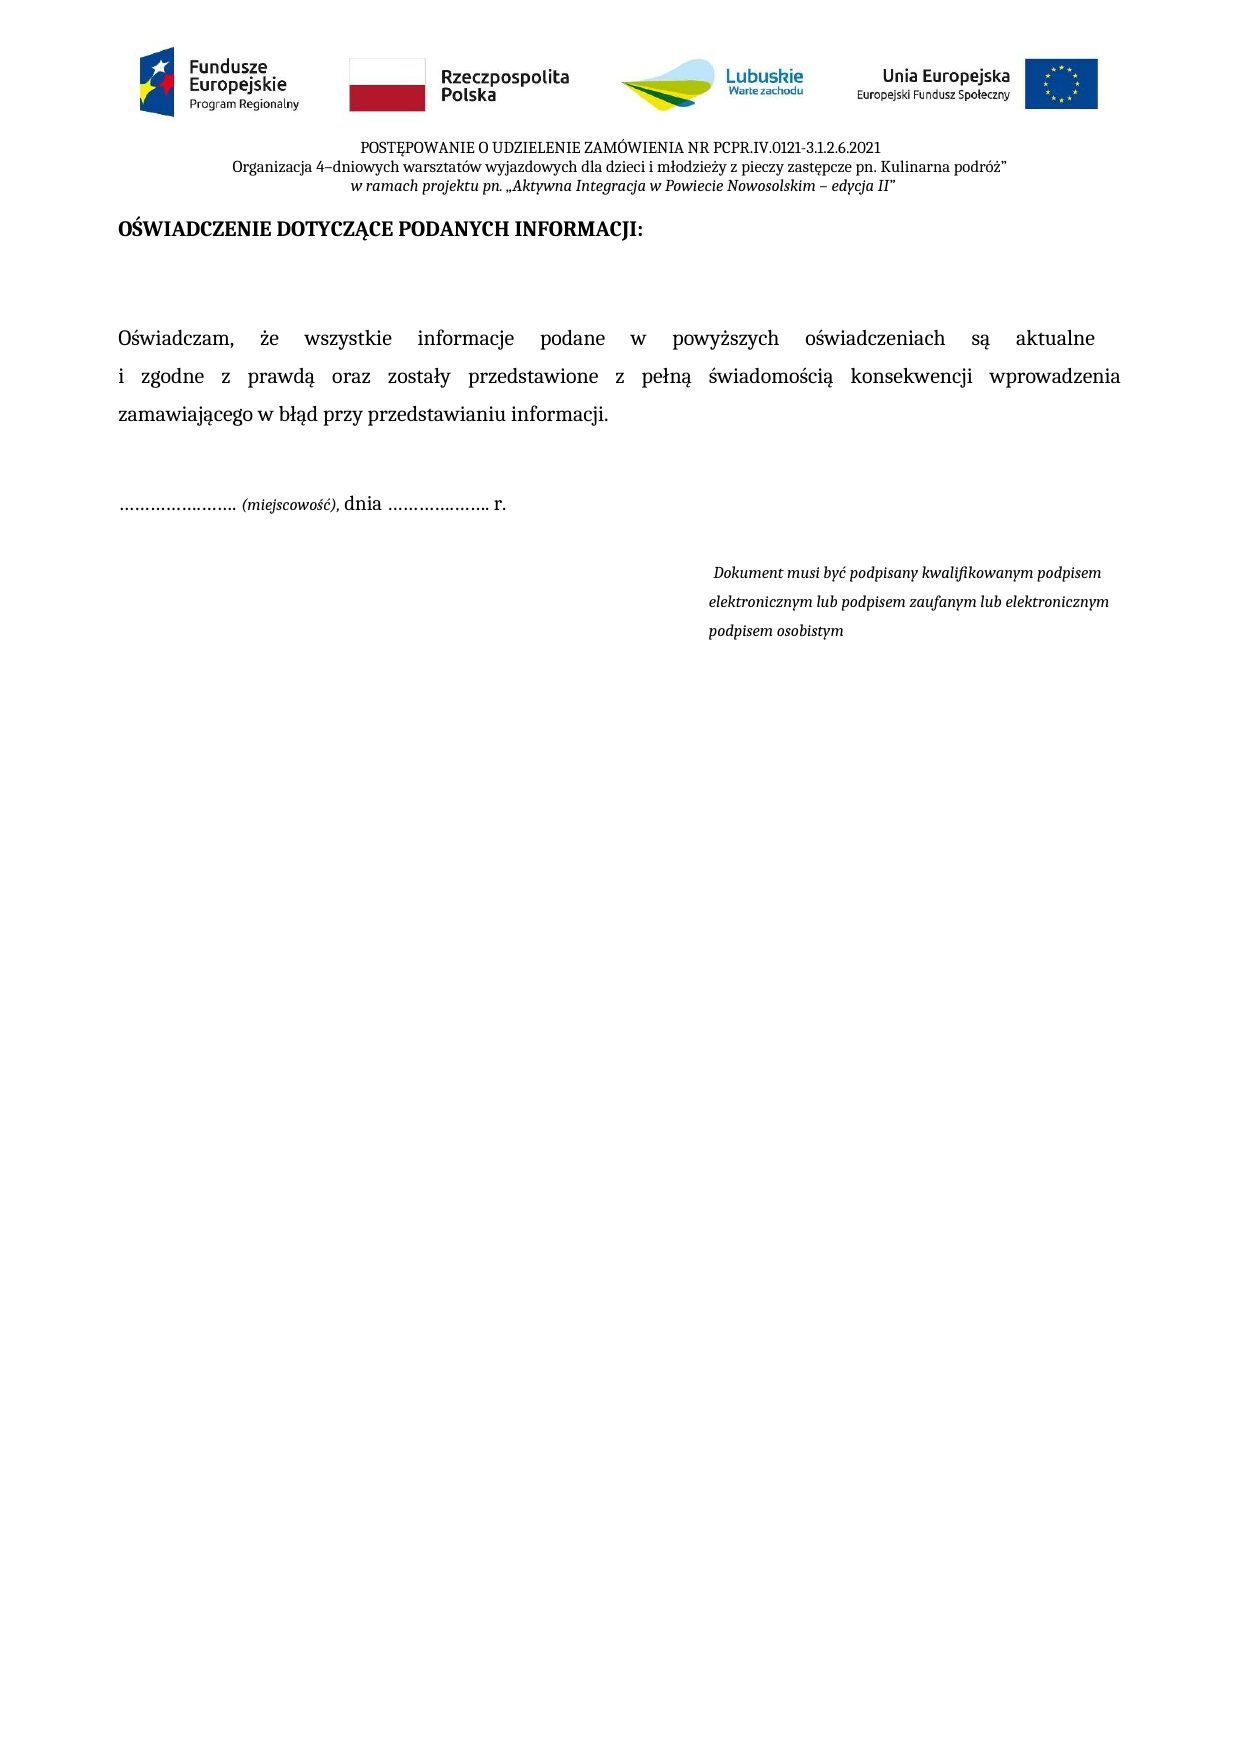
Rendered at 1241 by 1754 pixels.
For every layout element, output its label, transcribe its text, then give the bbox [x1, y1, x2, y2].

text …………….……. (miejscowość), dnia ………….……. r. [118, 492, 1122, 516]
text OŚWIADCZENIE DOTYCZĄCE PODANYCH INFORMACJI: [118, 217, 1122, 242]
text Dokument musi być podpisany kwalifikowanym podpisem elektronicznym lub podpisem zaufanym lub elektronicznym podpisem osobistym [709, 563, 1122, 640]
text Oświadczam, że wszystkie informacje podane w powyższych oświadczeniach są aktualne i zgodne z prawdą oraz zostały przedstawione z pełną świadomością konsekwencji wprowadzenia zamawiającego w błąd przy przedstawianiu informacji. [118, 326, 1122, 426]
